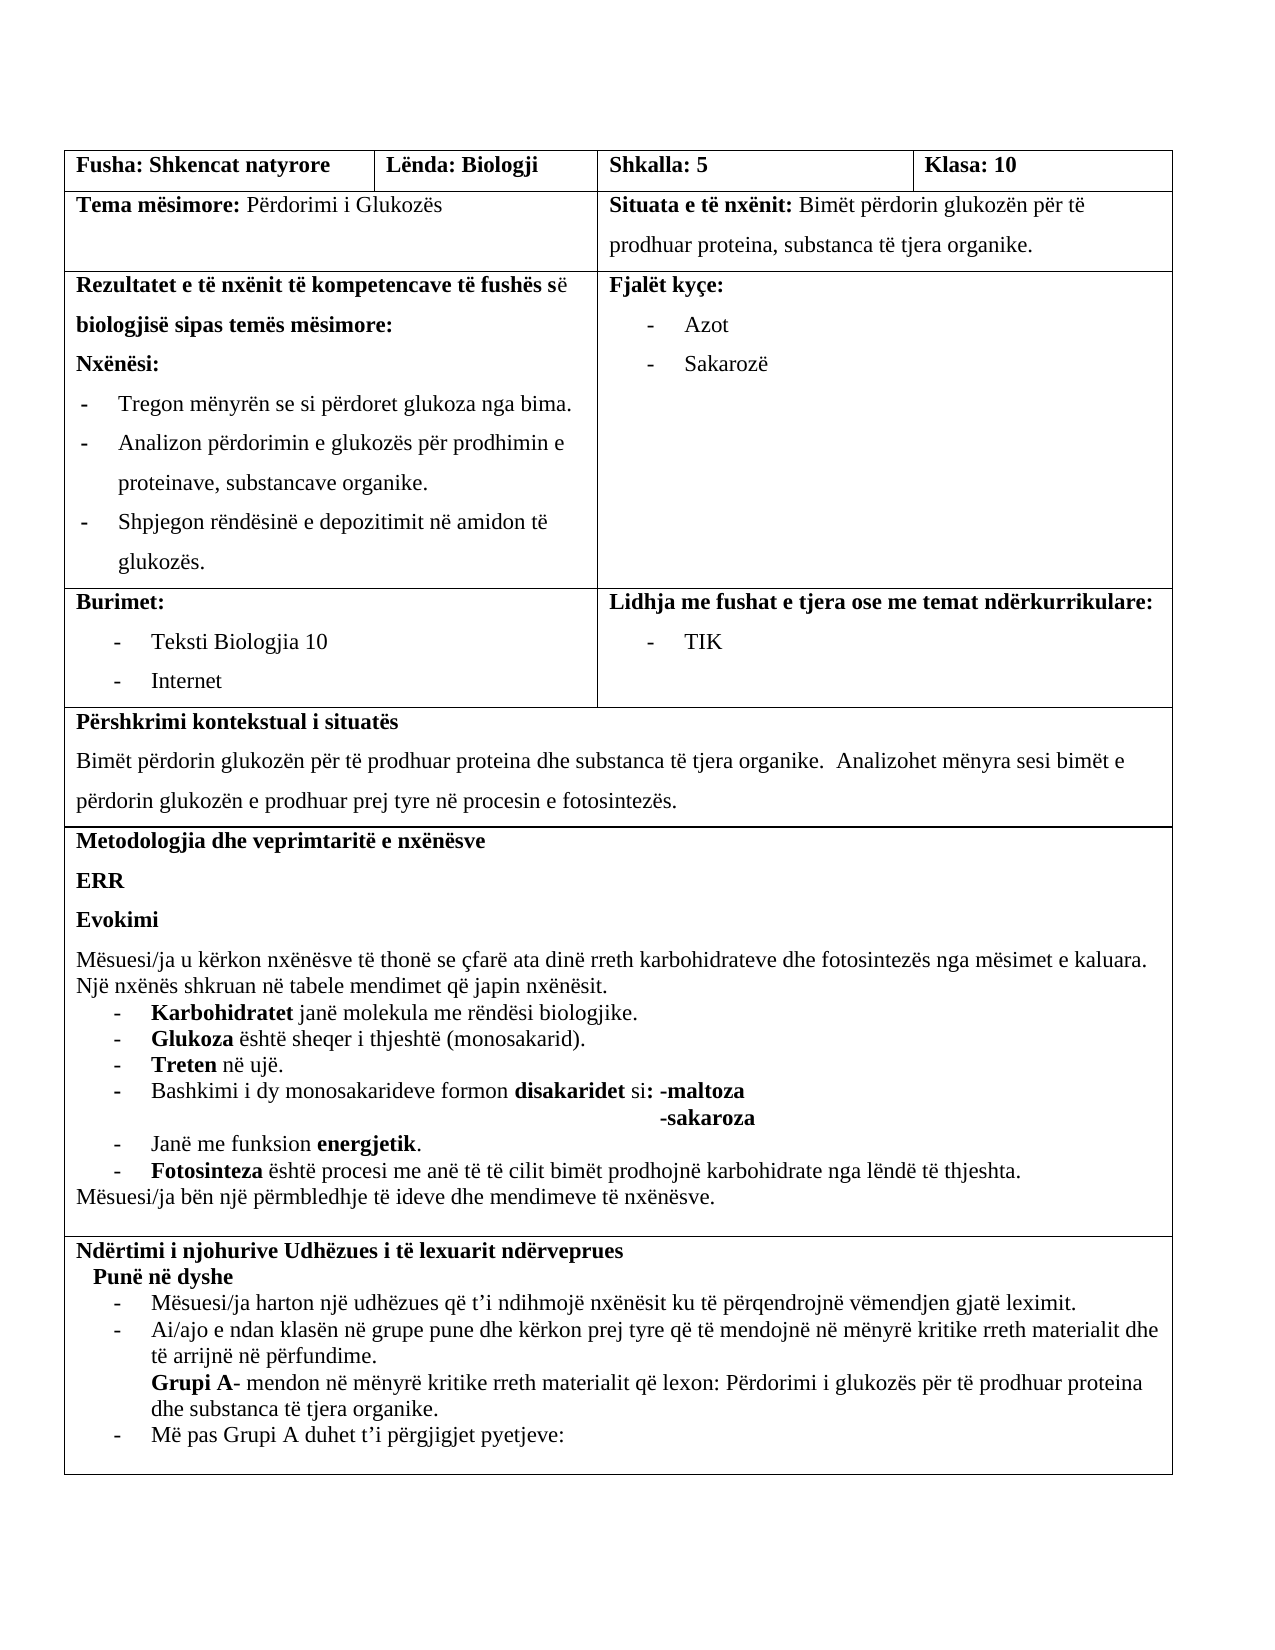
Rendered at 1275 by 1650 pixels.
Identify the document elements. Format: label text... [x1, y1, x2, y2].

table_header Fusha: Shkencat natyrore [65, 151, 374, 191]
table_cell Situata e të nxënit: Bimët përdorin glukozën për të prodhuar proteina, substanca të tjera organike. [598, 192, 1172, 271]
table_cell Përshkrimi kontekstual i situatës Bimët përdorin glukozën për të prodhuar proteina dhe substanca të tjera organike. Analizohet mënyra sesi bimët e përdorin glukozën e prodhuar prej tyre në procesin e fotosintezës. [65, 708, 1172, 826]
table_cell Lidhja me fushat e tjera ose me temat ndërkurrikulare: TIK [598, 589, 1172, 707]
table_header Shkalla: 5 [598, 151, 913, 191]
table_header Klasa: 10 [914, 151, 1172, 191]
table_cell Fjalët kyçe: Azot Sakarozë [598, 272, 1172, 587]
table_header Lënda: Biologji [375, 151, 597, 191]
table_cell Tema mësimore: Përdorimi i Glukozës [65, 192, 597, 271]
table_cell Metodologjia dhe veprimtaritë e nxënësve ERR Evokimi Mësuesi/ja u kërkon nxënësve të thonë se çfarë ata dinë rreth karbohidrateve dhe fotosintezës nga mësimet e kaluara. Një nxënës shkruan në tabele mendimet që japin nxënësit. Karbohidratet janë molekula me rëndësi biologjike. Glukoza është sheqer i thjeshtë (monosakarid). Treten në ujë. Bashkimi i dy monosakarideve formon disakaridet si: -maltoza -sakaroza Janë me funksion energjetik. Fotosinteza është procesi me anë të të cilit bimët prodhojnë karbohidrate nga lëndë të thjeshta. Mësuesi/ja bën një përmbledhje të ideve dhe mendimeve të nxënësve. [65, 828, 1172, 1236]
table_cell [65, 1237, 1172, 1474]
table_cell Burimet: Teksti Biologjia 10 Internet [65, 589, 597, 707]
table_cell Rezultatet e të nxënit të kompetencave të fushës së biologjisë sipas temës mësimore: Nxënësi: Tregon mënyrën se si përdoret glukoza nga bima. Analizon përdorimin e glukozës për prodhimin e proteinave, substancave organike. Shpjegon rëndësinë e depozitimit në amidon të glukozës. [65, 272, 597, 587]
